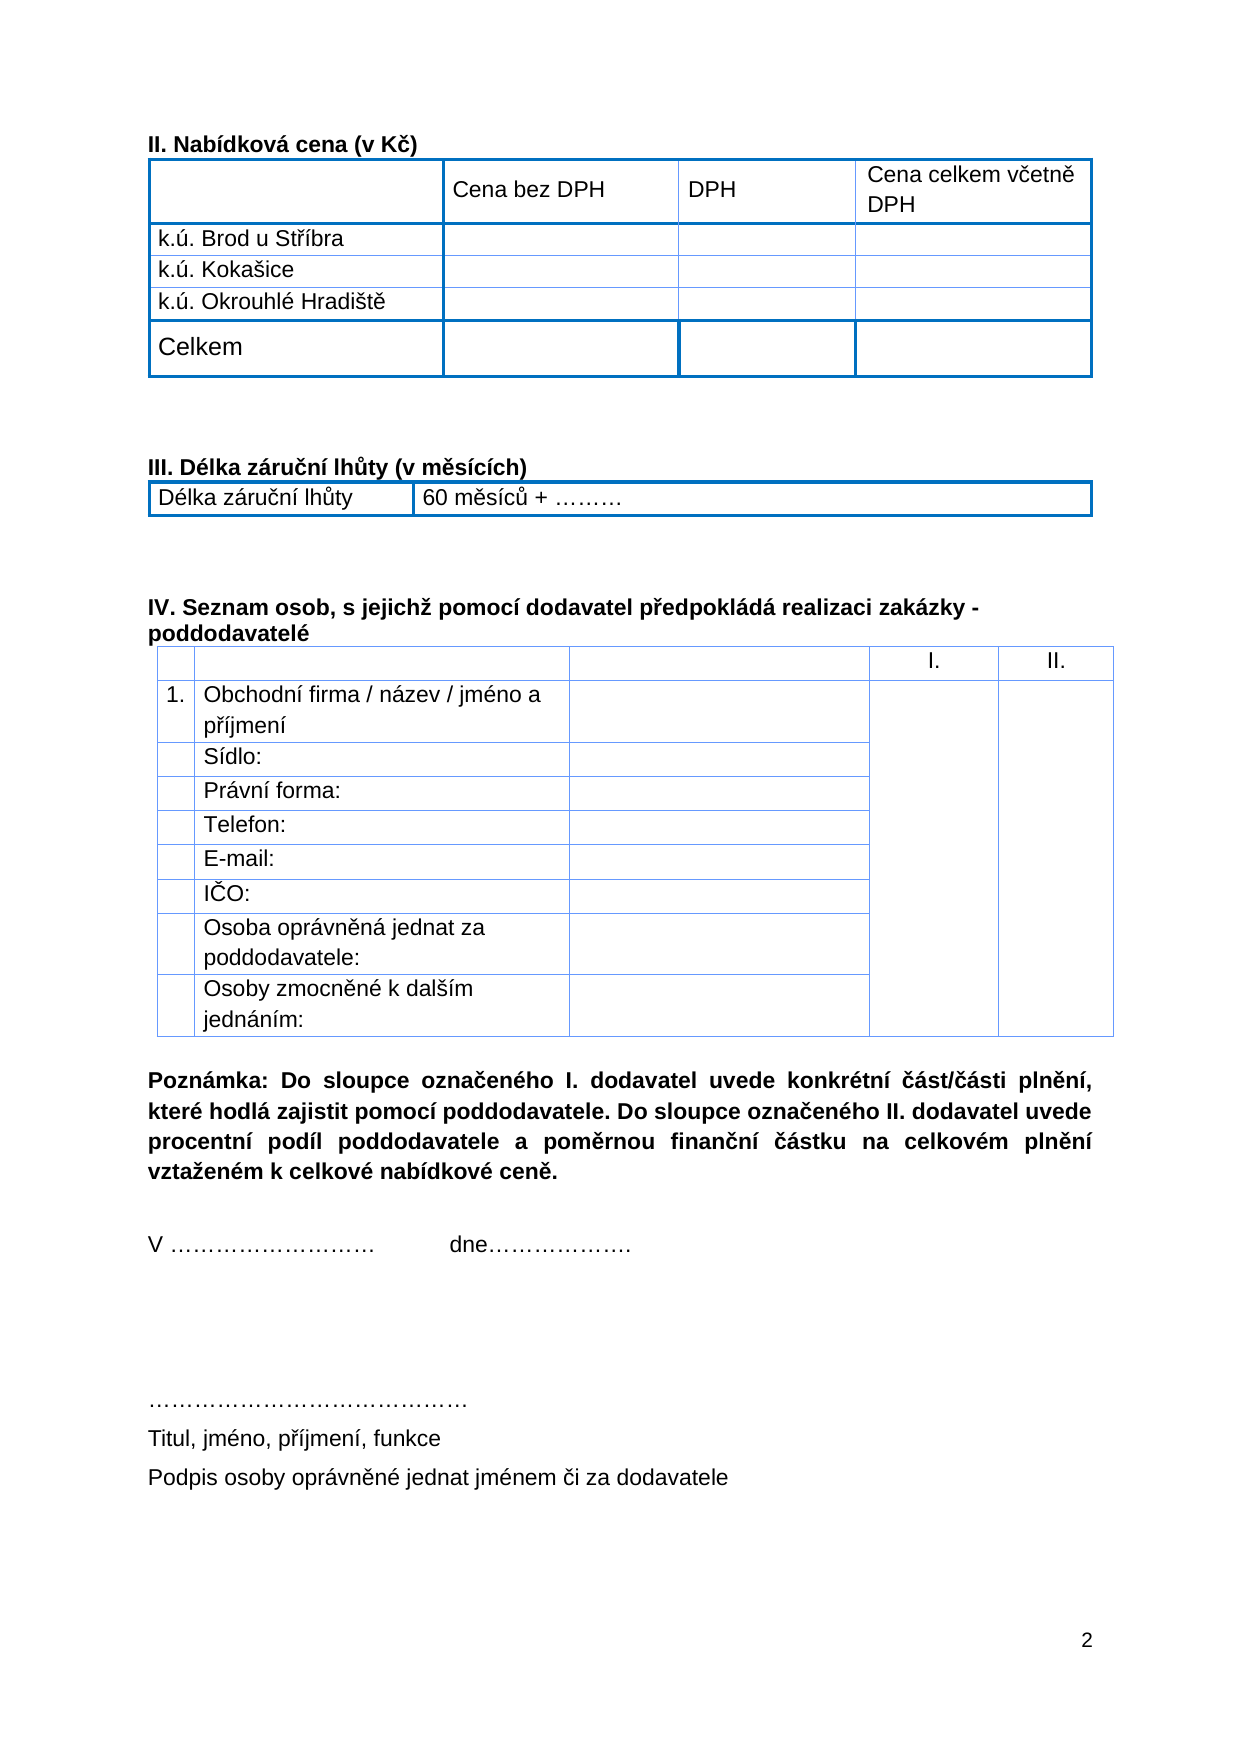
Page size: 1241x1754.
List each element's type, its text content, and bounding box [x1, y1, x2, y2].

table_cell [856, 225, 1090, 255]
table_cell [445, 225, 678, 255]
table_header Cena bez DPH [445, 161, 678, 222]
table_cell [570, 880, 869, 912]
table_cell [570, 743, 869, 776]
table_cell [857, 322, 1090, 374]
table_cell Sídlo: [195, 743, 569, 776]
table_cell [158, 777, 194, 810]
table_header Délka záruční lhůty [151, 484, 412, 514]
text III. Délka záruční lhůty (v měsících) [148, 454, 1093, 480]
table_cell [570, 914, 869, 974]
table_cell [158, 845, 194, 878]
table_header 60 měsíců + ……… [415, 484, 1090, 514]
table_cell [999, 681, 1113, 1036]
table_cell [158, 880, 194, 912]
text Titul, jméno, příjmení, funkce [148, 1425, 1093, 1452]
table_cell Obchodní firma / název / jméno a příjmení [195, 681, 569, 742]
table_header [158, 647, 194, 680]
table_cell [158, 975, 194, 1036]
text II. Nabídková cena (v Kč) [148, 131, 1093, 158]
table_cell [158, 811, 194, 844]
table_cell [679, 256, 855, 287]
table_cell [158, 743, 194, 776]
table_cell Osoby zmocněné k dalším jednáním: [195, 975, 569, 1036]
table_cell 1. [158, 681, 194, 742]
table_cell k.ú. Kokašice [151, 256, 442, 287]
table_cell [445, 256, 678, 287]
text Poznámka: Do sloupce označeného I. dodavatel uvede konkrétní část/části plnění, které hodlá zajistit pomocí poddodavatele. Do sloupce označeného II. dodavatel uvede procentní podíl poddodavatele a poměrnou finanční částku na celkovém plnění vztaženém k celkové nabídkové ceně. [148, 1067, 1093, 1184]
table_cell [570, 777, 869, 810]
table_cell [570, 845, 869, 878]
table_cell Telefon: [195, 811, 569, 844]
table_cell [679, 288, 855, 319]
table_header DPH [679, 161, 855, 222]
text V ……………………… dne………………. [148, 1231, 1093, 1257]
table_cell IČO: [195, 880, 569, 912]
table_cell [445, 288, 678, 319]
table_cell Celkem [151, 322, 442, 374]
text Podpis osoby oprávněné jednat jménem či za dodavatele [148, 1464, 1093, 1491]
table_cell [856, 288, 1090, 319]
text …………………………………… [148, 1386, 1093, 1413]
table_cell k.ú. Brod u Stříbra [151, 225, 442, 255]
table_cell [681, 322, 854, 374]
table_cell [570, 975, 869, 1036]
table_cell Právní forma: [195, 777, 569, 810]
table_cell [856, 256, 1090, 287]
table_header Cena celkem včetně DPH [856, 161, 1090, 222]
table_cell Osoba oprávněná jednat za poddodavatele: [195, 914, 569, 974]
table_cell E-mail: [195, 845, 569, 878]
table_header [195, 647, 569, 680]
table_cell k.ú. Okrouhlé Hradiště [151, 288, 442, 319]
table_cell [570, 811, 869, 844]
text IV. Seznam osob, s jejichž pomocí dodavatel předpokládá realizaci zakázky - poddodavatelé [148, 593, 1093, 646]
table_cell [870, 681, 998, 1036]
table_header II. [999, 647, 1113, 680]
table_cell [158, 914, 194, 974]
table_cell [445, 322, 677, 374]
table_header [570, 647, 869, 680]
table_header I. [870, 647, 998, 680]
table_header [151, 161, 442, 222]
table_cell [679, 225, 855, 255]
table_cell [570, 681, 869, 742]
